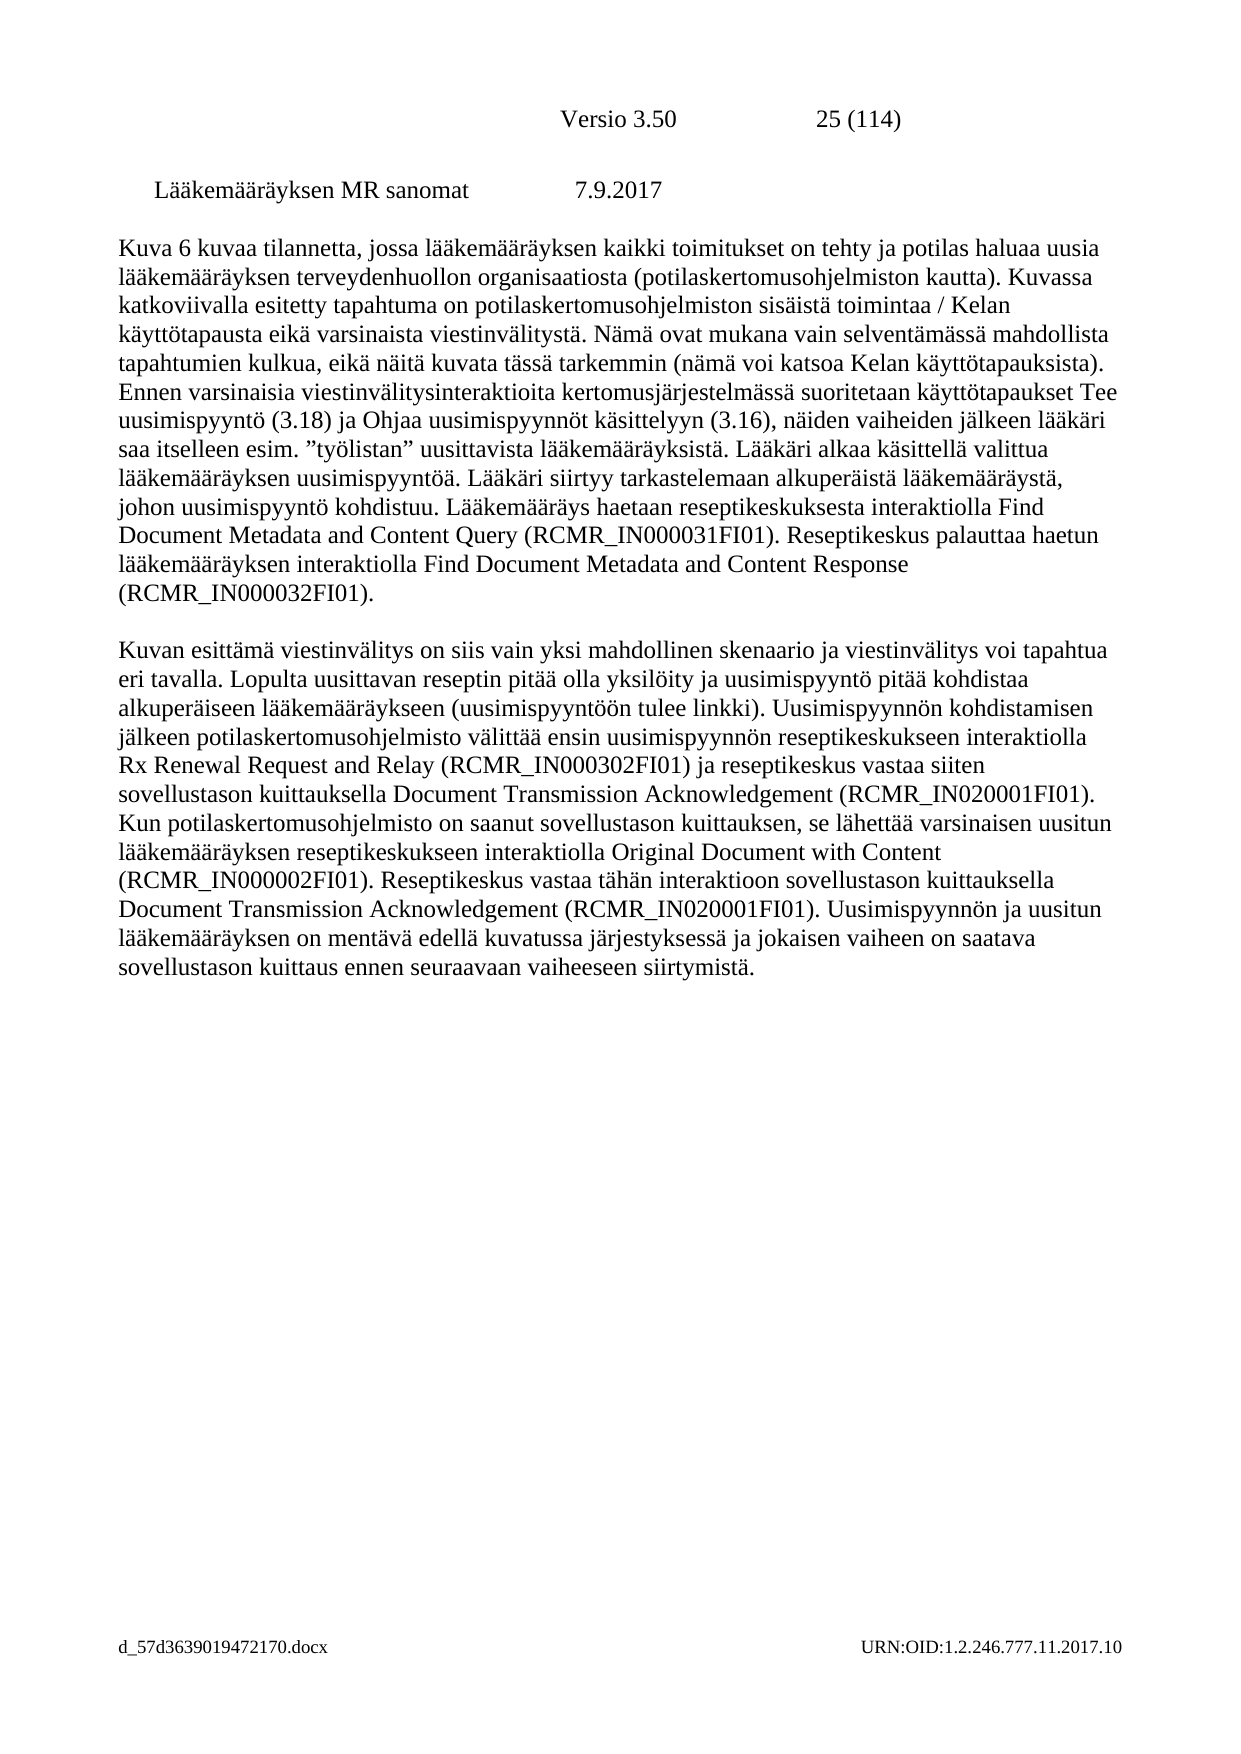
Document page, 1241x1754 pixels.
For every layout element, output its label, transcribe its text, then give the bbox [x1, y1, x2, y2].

text Kuva 6 kuvaa tilannetta, jossa lääkemääräyksen kaikki toimitukset on tehty ja potilas haluaa uusia lääkemääräyksen terveydenhuollon organisaatiosta (potilaskertomusohjelmiston kautta). Kuvassa katkoviivalla esitetty tapahtuma on potilaskertomusohjelmiston sisäistä toimintaa / Kelan käyttötapausta eikä varsinaista viestinvälitystä. Nämä ovat mukana vain selventämässä mahdollista tapahtumien kulkua, eikä näitä kuvata tässä tarkemmin (nämä voi katsoa Kelan käyttötapauksista). Ennen varsinaisia viestinvälitysinteraktioita kertomusjärjestelmässä suoritetaan käyttötapaukset Tee uusimispyyntö (3.18) ja Ohjaa uusimispyynnöt käsittelyyn (3.16), näiden vaiheiden jälkeen lääkäri saa itselleen esim. ”työlistan” uusittavista lääkemääräyksistä. Lääkäri alkaa käsittellä valittua lääkemääräyksen uusimispyyntöä. Lääkäri siirtyy tarkastelemaan alkuperäistä lääkemääräystä, johon uusimispyyntö kohdistuu. Lääkemääräys haetaan reseptikeskuksesta interaktiolla Find Document Metadata and Content Query (RCMR_IN000031FI01). Reseptikeskus palauttaa haetun lääkemääräyksen interaktiolla Find Document Metadata and Content Response (RCMR_IN000032FI01). [118, 233, 1122, 607]
text Kuvan esittämä viestinvälitys on siis vain yksi mahdollinen skenaario ja viestinvälitys voi tapahtua eri tavalla. Lopulta uusittavan reseptin pitää olla yksilöity ja uusimispyyntö pitää kohdistaa alkuperäiseen lääkemääräykseen (uusimispyyntöön tulee linkki). Uusimispyynnön kohdistamisen jälkeen potilaskertomusohjelmisto välittää ensin uusimispyynnön reseptikeskukseen interaktiolla Rx Renewal Request and Relay (RCMR_IN000302FI01) ja reseptikeskus vastaa siiten sovellustason kuittauksella Document Transmission Acknowledgement (RCMR_IN020001FI01). Kun potilaskertomusohjelmisto on saanut sovellustason kuittauksen, se lähettää varsinaisen uusitun lääkemääräyksen reseptikeskukseen interaktiolla Original Document with Content (RCMR_IN000002FI01). Reseptikeskus vastaa tähän interaktioon sovellustason kuittauksella Document Transmission Acknowledgement (RCMR_IN020001FI01). Uusimispyynnön ja uusitun lääkemääräyksen on mentävä edellä kuvatussa järjestyksessä ja jokaisen vaiheen on saatava sovellustason kuittaus ennen seuraavaan vaiheeseen siirtymistä. [118, 636, 1122, 981]
